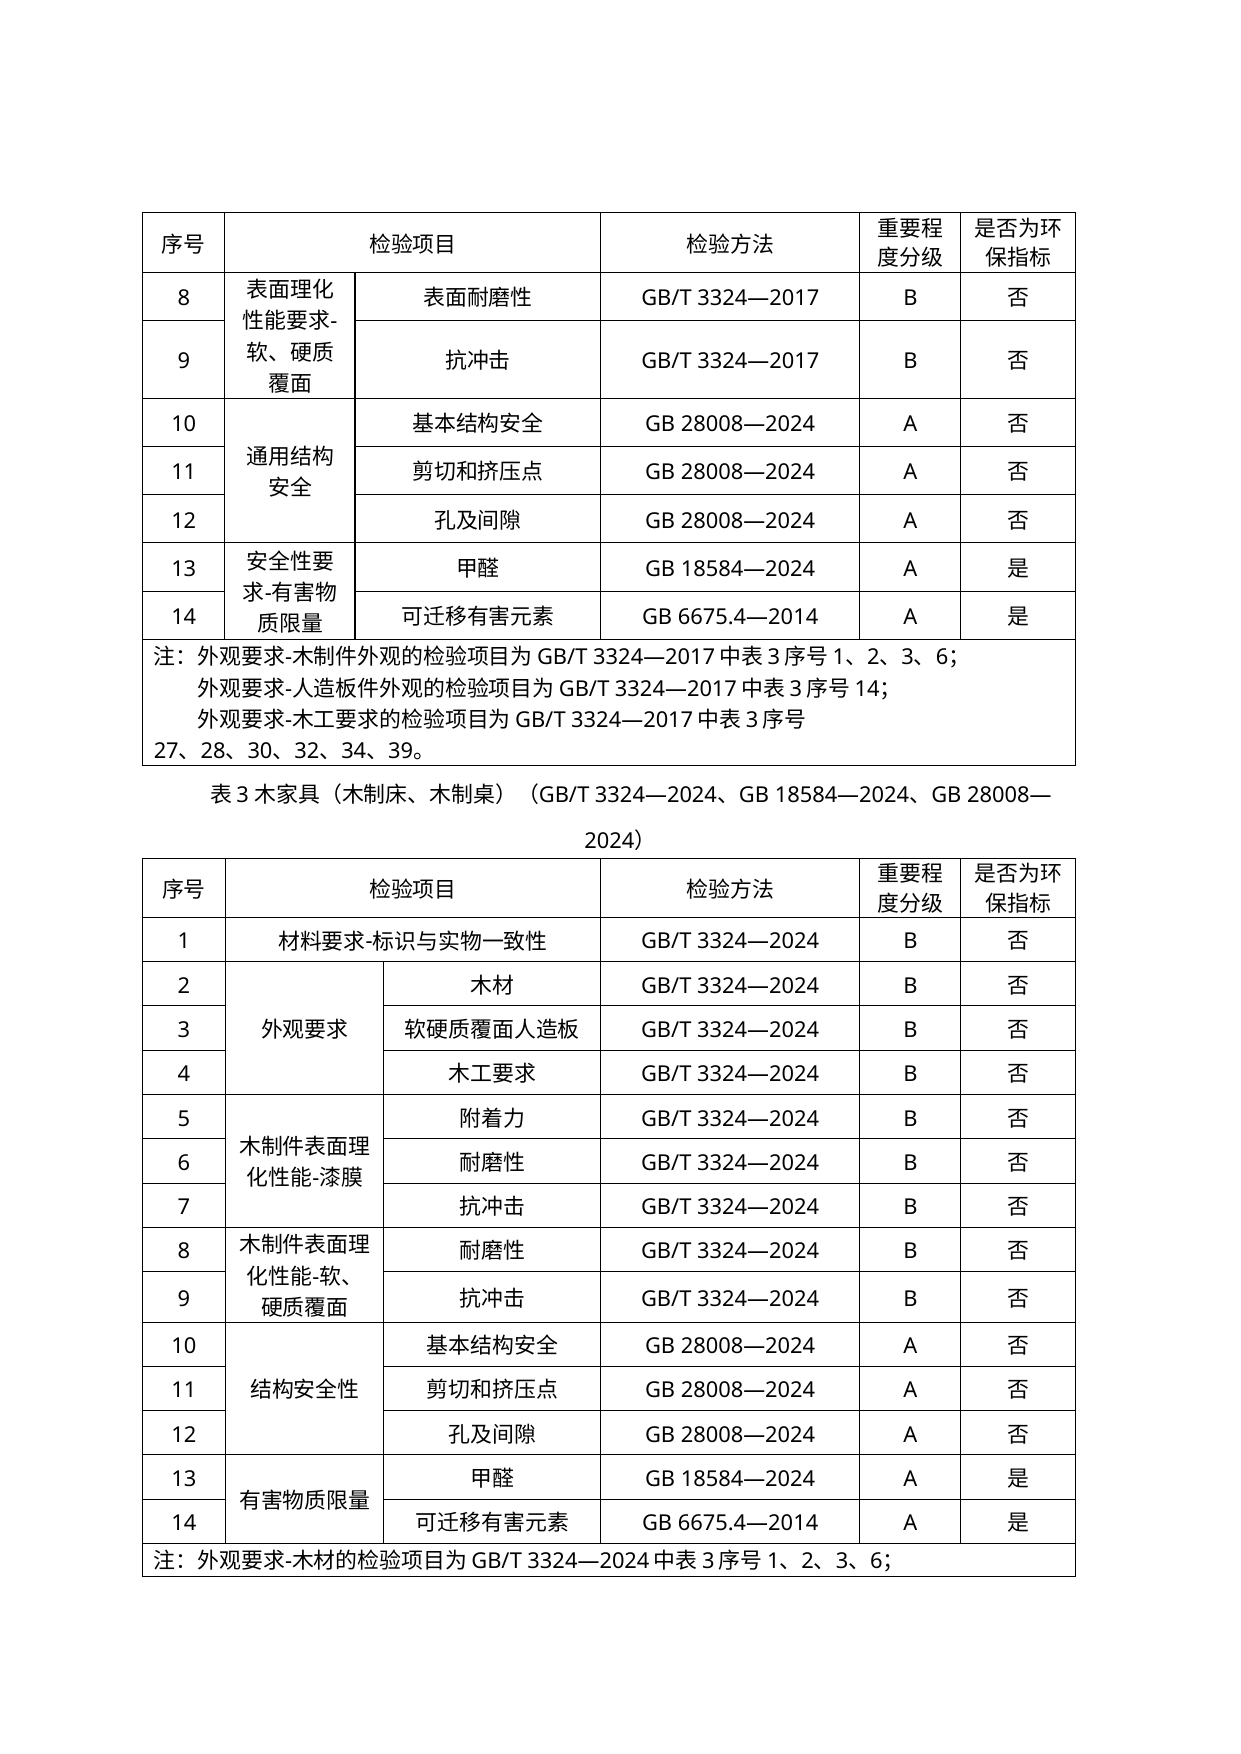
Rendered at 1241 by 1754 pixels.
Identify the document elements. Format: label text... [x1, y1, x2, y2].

table_cell GB/T 3324—2017 [601, 273, 859, 320]
table_cell GB 6675.4—2014 [601, 1500, 859, 1543]
table_header 是否为环保指标 [961, 859, 1075, 917]
table_cell 7 [143, 1184, 225, 1227]
table_cell 12 [143, 495, 224, 542]
table_cell 木制件表面理化性能-漆膜 [226, 1095, 383, 1227]
text 表3 木家具（木制床、木制桌）（GB/T 3324—2024、GB 18584—2024、GB 28008—2024） [153, 766, 1087, 857]
table_cell 抗冲击 [384, 1272, 600, 1322]
table_cell B [860, 1051, 960, 1094]
table_cell B [860, 1139, 960, 1182]
table_cell A [860, 592, 960, 639]
table_cell 孔及间隙 [356, 495, 600, 542]
table_cell A [860, 543, 960, 591]
table_cell 结构安全性 [226, 1323, 383, 1454]
table_cell 5 [143, 1095, 225, 1138]
table_cell GB/T 3324—2024 [601, 918, 859, 961]
table_cell 软硬质覆面人造板 [384, 1006, 600, 1050]
table_cell 3 [143, 1006, 225, 1050]
table_cell 材料要求-标识与实物一致性 [226, 918, 600, 961]
table_cell 2 [143, 962, 225, 1005]
table_header 检验项目 [226, 859, 600, 917]
table_header 序号 [143, 213, 224, 272]
table_header 检验方法 [601, 859, 859, 917]
table_cell GB/T 3324—2024 [601, 1184, 859, 1227]
table_cell 注：外观要求-木制件外观的检验项目为GB/T 3324—2017中表3序号1、2、3、6； 外观要求-人造板件外观的检验项目为GB/T 3324—2017中表3序号14； 外观要求-木工要求的检验项目为GB/T 3324—2017中表3序号27、28、30、32、34、39。 [143, 640, 1075, 765]
table_cell 通用结构安全 [225, 399, 354, 542]
table_cell B [860, 962, 960, 1005]
table_cell 否 [961, 1228, 1075, 1271]
table_cell 14 [143, 1500, 225, 1543]
table_cell 9 [143, 321, 224, 398]
table_cell 否 [961, 1006, 1075, 1050]
table_cell GB 28008—2024 [601, 1367, 859, 1410]
table_cell GB 18584—2024 [601, 1455, 859, 1499]
table_cell 基本结构安全 [384, 1323, 600, 1366]
table_cell 8 [143, 1228, 225, 1271]
table_cell 否 [961, 1272, 1075, 1322]
table_cell 否 [961, 447, 1075, 494]
table_cell 剪切和挤压点 [356, 447, 600, 494]
table_cell GB 18584—2024 [601, 543, 859, 591]
table_cell 否 [961, 962, 1075, 1005]
table_cell 13 [143, 543, 224, 591]
table_cell 否 [961, 1323, 1075, 1366]
table_cell B [860, 1272, 960, 1322]
table_cell 木材 [384, 962, 600, 1005]
table_cell 耐磨性 [384, 1228, 600, 1271]
table_cell 否 [961, 495, 1075, 542]
table_cell GB/T 3324—2024 [601, 1051, 859, 1094]
table_cell 剪切和挤压点 [384, 1367, 600, 1410]
table_cell GB/T 3324—2024 [601, 1139, 859, 1182]
table_cell 6 [143, 1139, 225, 1182]
table_cell 否 [961, 1095, 1075, 1138]
table_cell A [860, 1500, 960, 1543]
table_cell 基本结构安全 [356, 399, 600, 446]
table_cell GB 28008—2024 [601, 1323, 859, 1366]
table_cell GB/T 3324—2024 [601, 1272, 859, 1322]
table_cell GB/T 3324—2024 [601, 1228, 859, 1271]
table_cell A [860, 447, 960, 494]
table_cell 有害物质限量 [226, 1455, 383, 1543]
table_cell 是 [961, 543, 1075, 591]
table_cell GB 6675.4—2014 [601, 592, 859, 639]
table_cell 是 [961, 1455, 1075, 1499]
table_cell 是 [961, 592, 1075, 639]
table_cell A [860, 495, 960, 542]
table_cell A [860, 399, 960, 446]
table_cell GB/T 3324—2024 [601, 1095, 859, 1138]
table_cell A [860, 1367, 960, 1410]
table_cell 否 [961, 321, 1075, 398]
table_cell B [860, 1228, 960, 1271]
table_cell GB/T 3324—2024 [601, 962, 859, 1005]
table_cell 可迁移有害元素 [356, 592, 600, 639]
table_header 重要程度分级 [860, 213, 960, 272]
table_cell B [860, 1095, 960, 1138]
table_cell A [860, 1455, 960, 1499]
table_header 是否为环保指标 [961, 213, 1075, 272]
table_cell 11 [143, 447, 224, 494]
table_header 检验项目 [225, 213, 600, 272]
table_cell 12 [143, 1411, 225, 1454]
table_cell 否 [961, 1367, 1075, 1410]
table_cell 是 [961, 1500, 1075, 1543]
table_cell 安全性要求-有害物质限量 [225, 543, 354, 639]
table_cell 否 [961, 918, 1075, 961]
table_cell 10 [143, 1323, 225, 1366]
table_cell GB 28008—2024 [601, 399, 859, 446]
table_cell 9 [143, 1272, 225, 1322]
table_cell GB/T 3324—2017 [601, 321, 859, 398]
table_cell 甲醛 [356, 543, 600, 591]
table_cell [143, 1544, 1075, 1576]
table_cell B [860, 321, 960, 398]
table_cell 附着力 [384, 1095, 600, 1138]
table_cell 14 [143, 592, 224, 639]
table_cell 甲醛 [384, 1455, 600, 1499]
table_cell 10 [143, 399, 224, 446]
table_cell B [860, 1006, 960, 1050]
table_cell 否 [961, 1411, 1075, 1454]
table_cell GB/T 3324—2024 [601, 1006, 859, 1050]
table_cell 否 [961, 1184, 1075, 1227]
table_cell 抗冲击 [384, 1184, 600, 1227]
table_cell B [860, 273, 960, 320]
table_cell B [860, 918, 960, 961]
table_cell 8 [143, 273, 224, 320]
table_cell GB 28008—2024 [601, 447, 859, 494]
table_cell GB 28008—2024 [601, 1411, 859, 1454]
table_cell 13 [143, 1455, 225, 1499]
table_cell B [860, 1184, 960, 1227]
table_cell 耐磨性 [384, 1139, 600, 1182]
table_cell 否 [961, 273, 1075, 320]
table_cell 可迁移有害元素 [384, 1500, 600, 1543]
table_cell 1 [143, 918, 225, 961]
table_cell 表面理化性能要求-软、硬质覆面 [225, 273, 354, 398]
table_cell 否 [961, 1139, 1075, 1182]
table_cell 4 [143, 1051, 225, 1094]
table_cell 抗冲击 [356, 321, 600, 398]
table_cell A [860, 1323, 960, 1366]
table_cell 否 [961, 1051, 1075, 1094]
table_header 检验方法 [601, 213, 859, 272]
table_cell 木工要求 [384, 1051, 600, 1094]
table_header 重要程度分级 [860, 859, 960, 917]
table_cell GB 28008—2024 [601, 495, 859, 542]
table_cell 否 [961, 399, 1075, 446]
table_header 序号 [143, 859, 225, 917]
table_cell 外观要求 [226, 962, 383, 1094]
table_cell 孔及间隙 [384, 1411, 600, 1454]
table_cell 木制件表面理化性能-软、硬质覆面 [226, 1228, 383, 1322]
table_cell 11 [143, 1367, 225, 1410]
table_cell A [860, 1411, 960, 1454]
table_cell 表面耐磨性 [356, 273, 600, 320]
